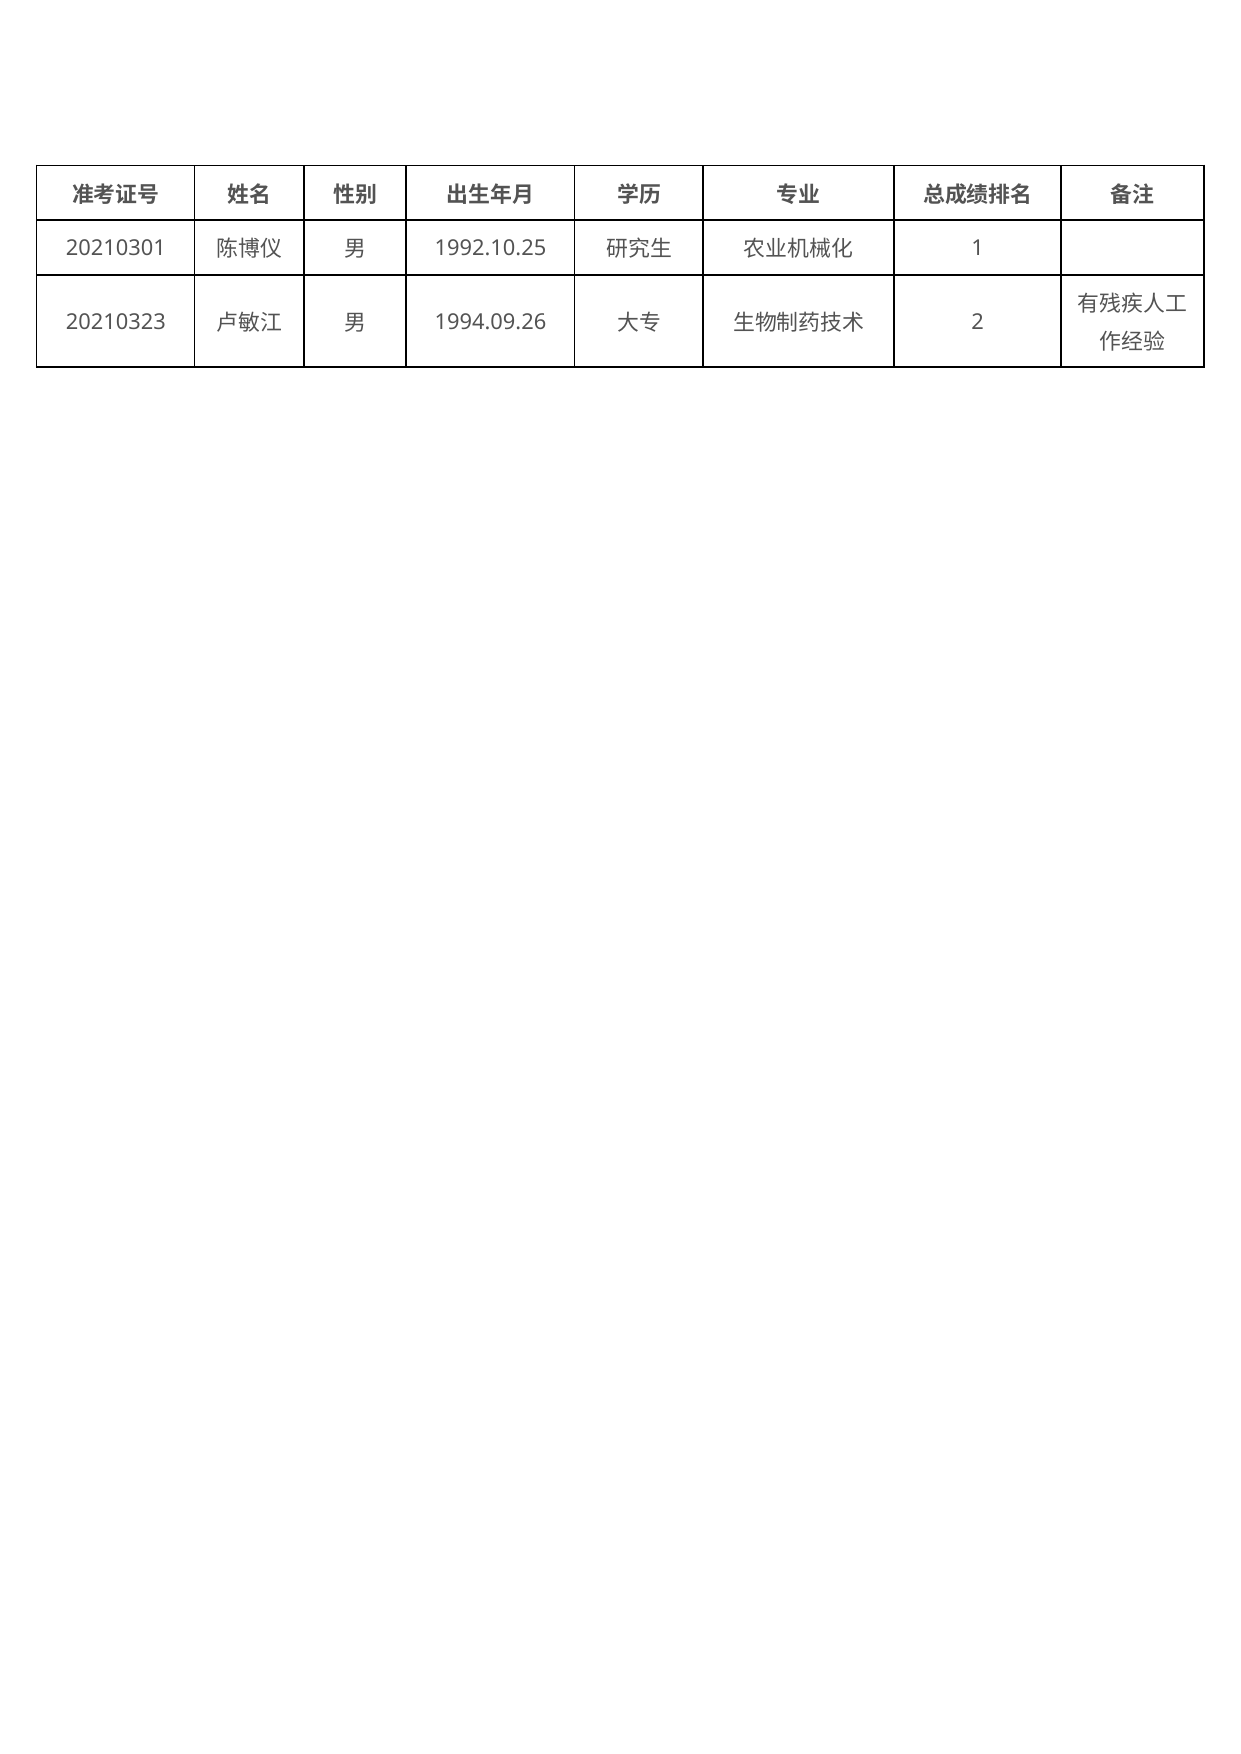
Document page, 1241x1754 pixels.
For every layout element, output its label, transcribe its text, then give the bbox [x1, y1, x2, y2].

table_cell 1 [895, 221, 1060, 274]
table_header 专业 [704, 166, 893, 219]
table_header 出生年月 [407, 166, 574, 219]
table_header 性别 [305, 166, 405, 219]
table_cell 2 [895, 276, 1060, 366]
table_cell 农业机械化 [704, 221, 893, 274]
table_cell 有残疾人工作经验 [1062, 276, 1203, 366]
table_header 总成绩排名 [895, 166, 1060, 219]
table_cell 男 [305, 276, 405, 366]
table_header 准考证号 [37, 166, 194, 219]
table_header 姓名 [195, 166, 303, 219]
table_header 学历 [575, 166, 702, 219]
table_cell 卢敏江 [195, 276, 303, 366]
table_cell 陈博仪 [195, 221, 303, 274]
table_cell 1992.10.25 [407, 221, 574, 274]
table_cell [1062, 221, 1203, 274]
table_cell 20210301 [37, 221, 194, 274]
table_cell 男 [305, 221, 405, 274]
table_cell 研究生 [575, 221, 702, 274]
table_cell 大专 [575, 276, 702, 366]
table_header 备注 [1062, 166, 1203, 219]
table_cell 20210323 [37, 276, 194, 366]
table_cell 1994.09.26 [407, 276, 574, 366]
table_cell 生物制药技术 [704, 276, 893, 366]
